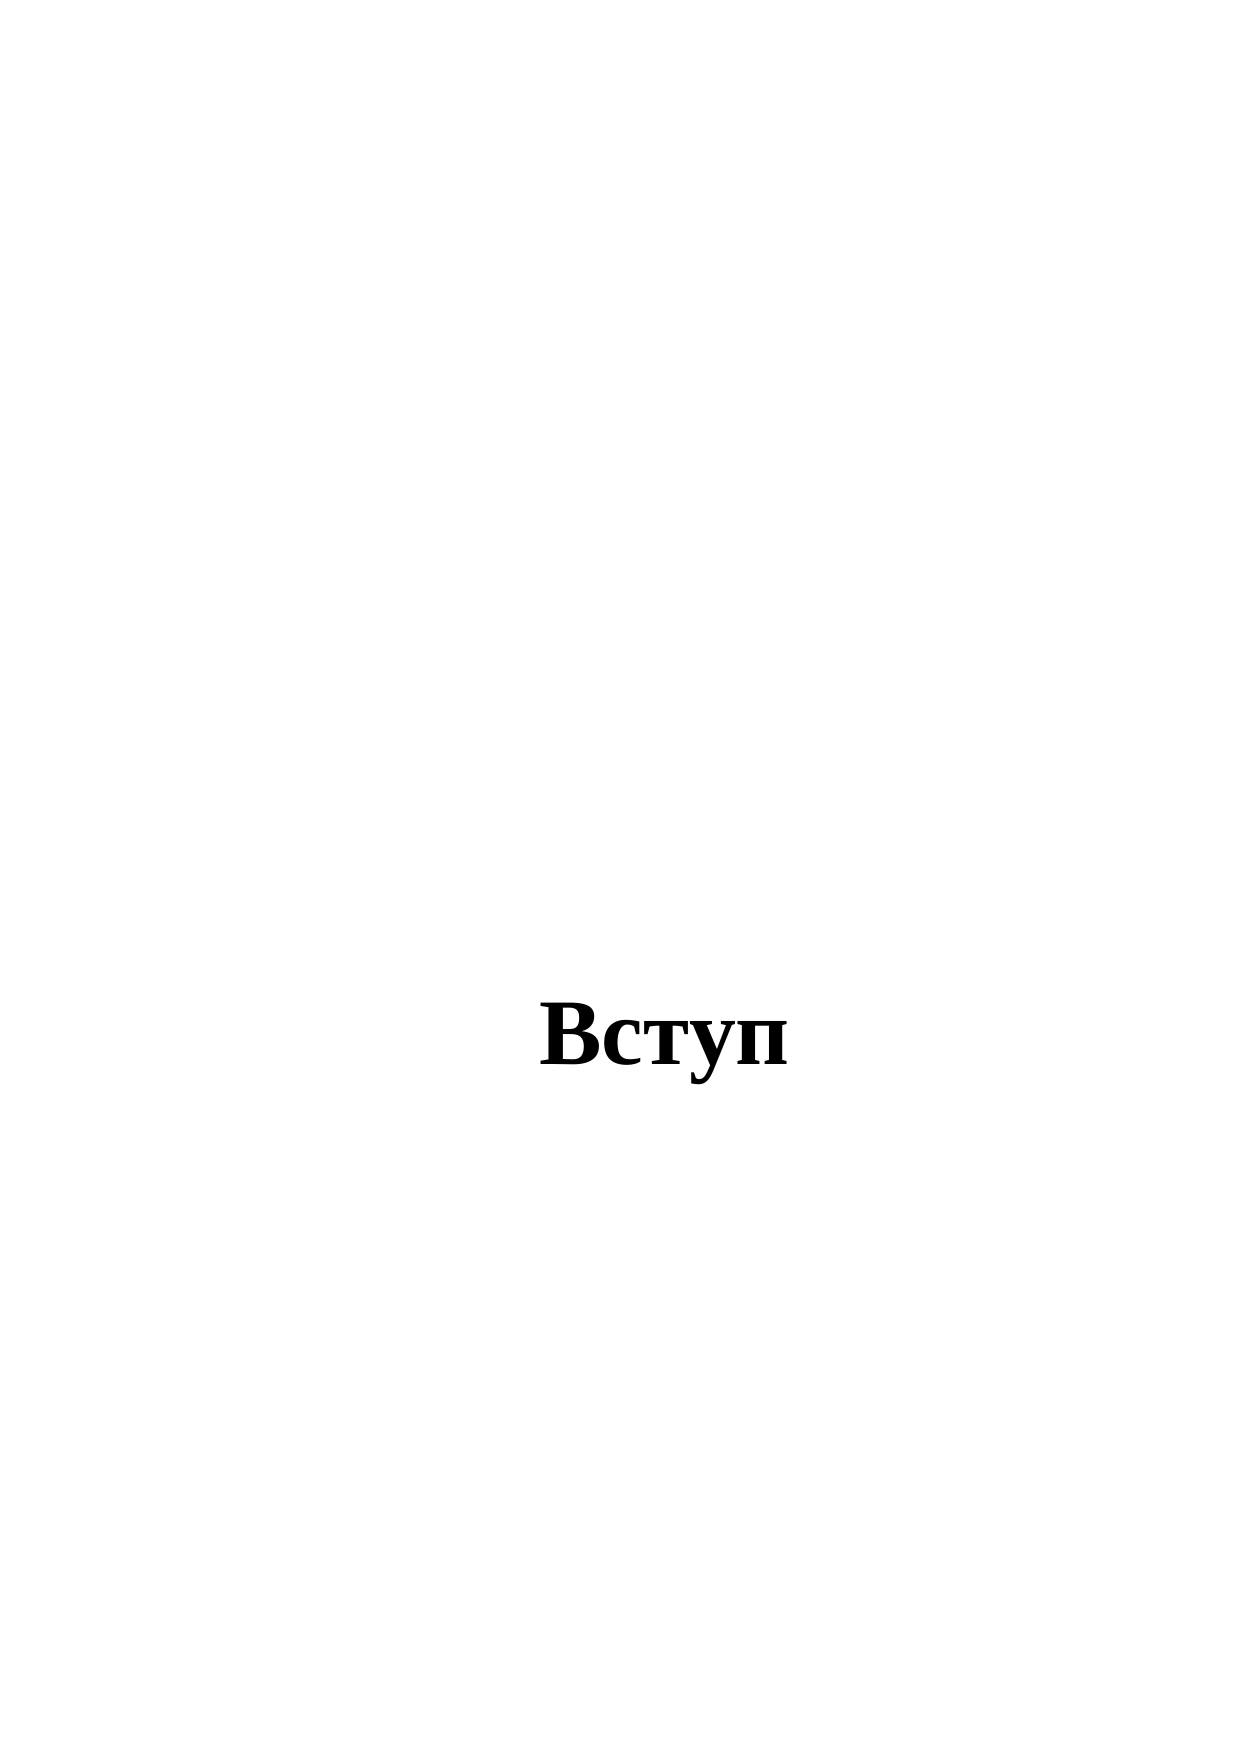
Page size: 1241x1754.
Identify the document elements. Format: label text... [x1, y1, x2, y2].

subtitle Вступ [207, 980, 1122, 1085]
